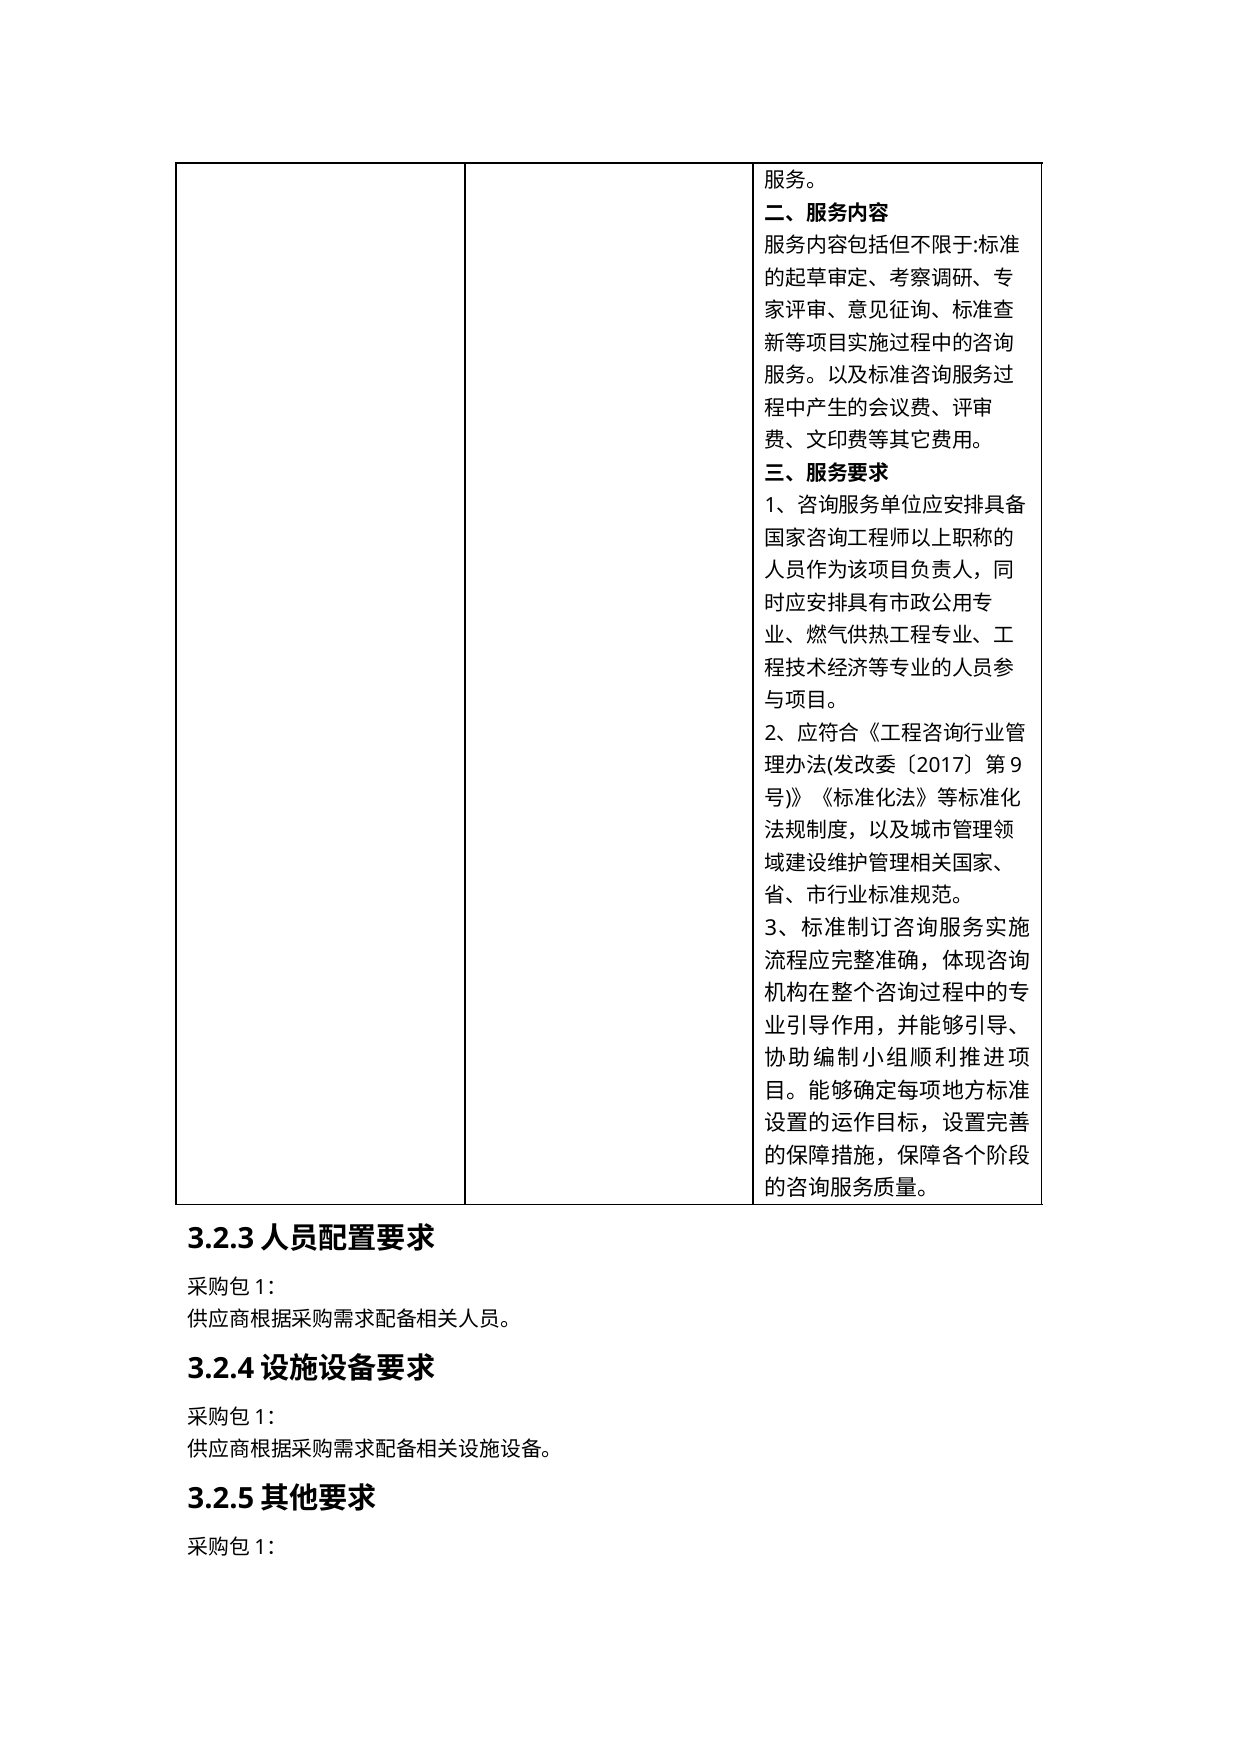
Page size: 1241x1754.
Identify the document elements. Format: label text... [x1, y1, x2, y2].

text 采购包1： [187, 1270, 1053, 1303]
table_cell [754, 164, 1041, 1203]
text 3.2.4设施设备要求 [187, 1335, 1053, 1400]
table_cell [466, 164, 752, 1203]
text 3.2.5其他要求 [187, 1465, 1053, 1530]
text 供应商根据采购需求配备相关设施设备。 [187, 1433, 1053, 1465]
text 3.2.3人员配置要求 [187, 1205, 1053, 1270]
text 采购包1： [187, 1400, 1053, 1433]
text 采购包1： [187, 1530, 1053, 1563]
table_cell 1 [177, 164, 464, 1203]
text 供应商根据采购需求配备相关人员。 [187, 1303, 1053, 1335]
